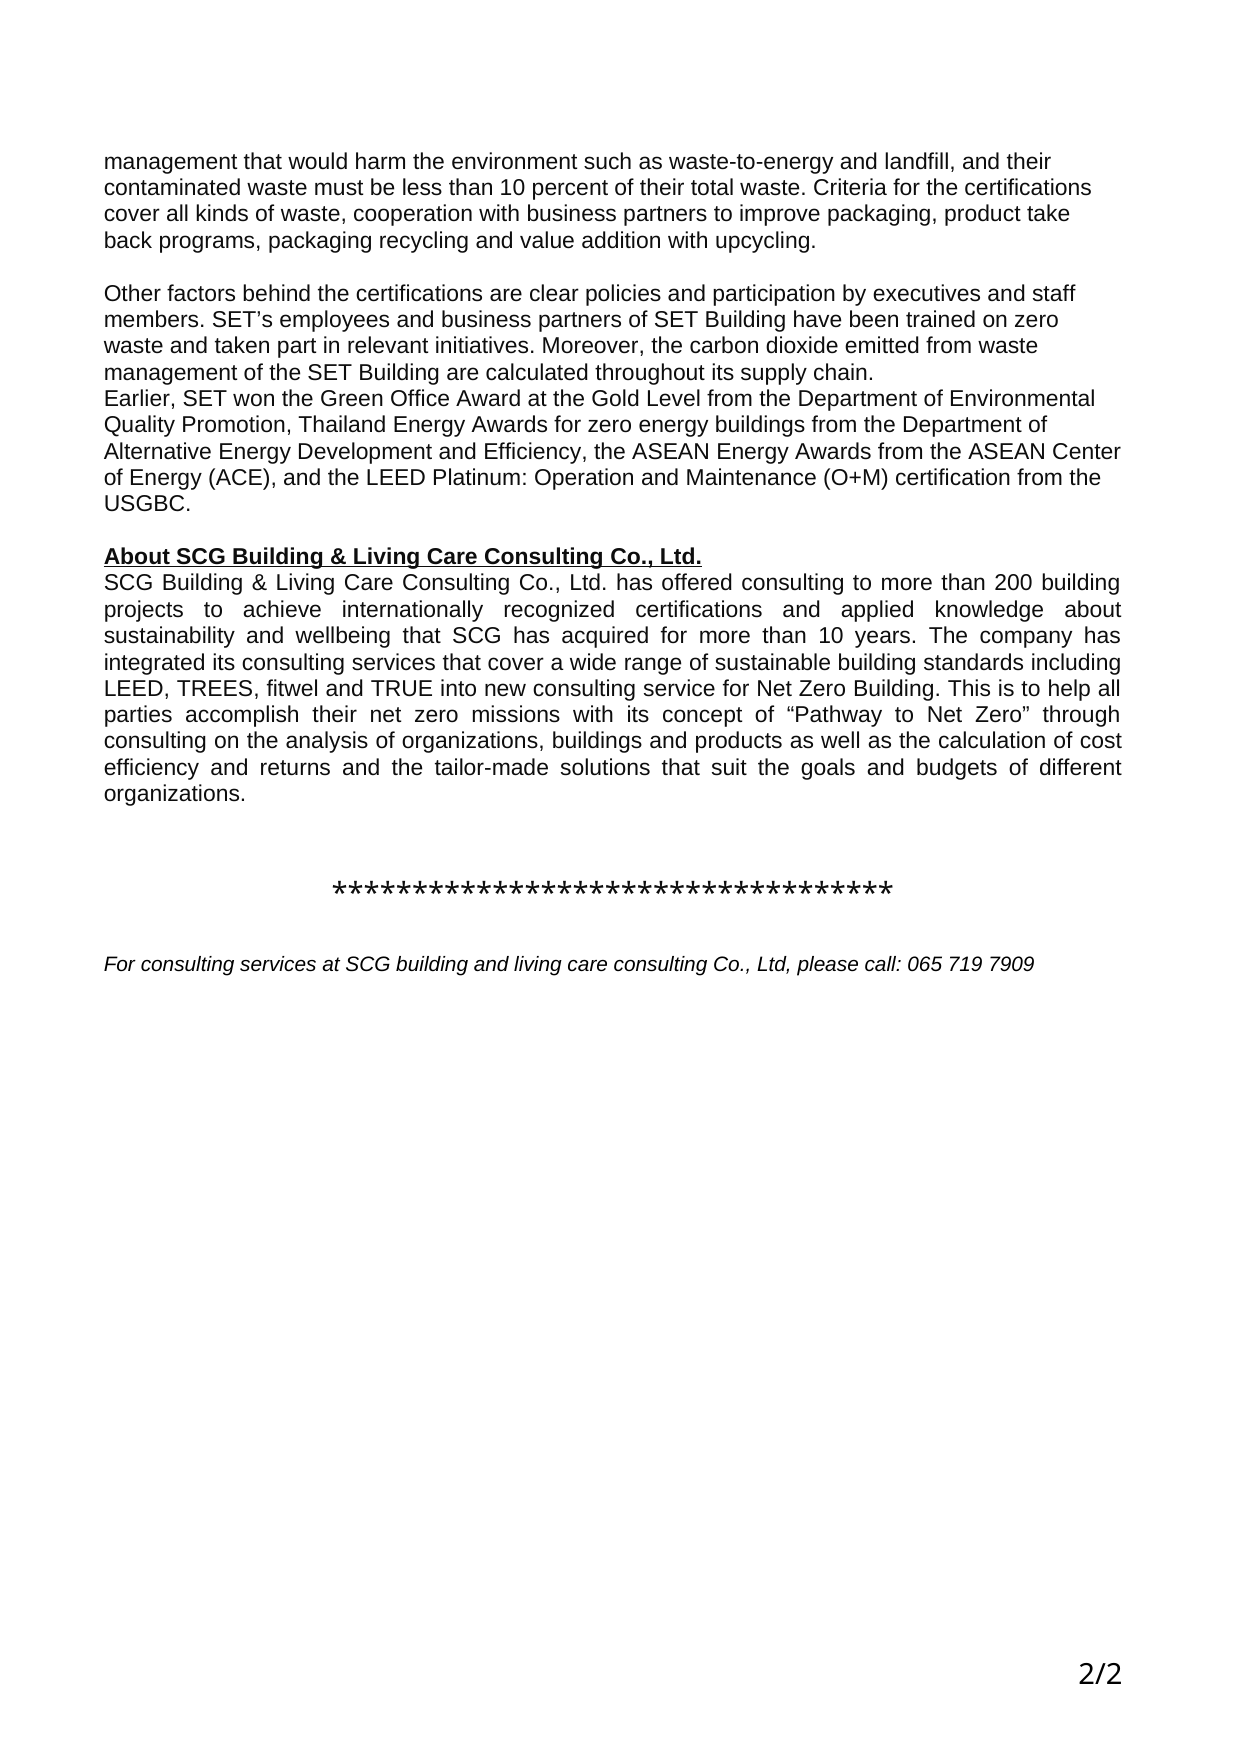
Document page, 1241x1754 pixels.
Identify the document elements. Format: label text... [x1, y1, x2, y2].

text SCG Building & Living Care Consulting Co., Ltd. has offered consulting to more than 200 building projects to achieve internationally recognized certifications and applied knowledge about sustainability and wellbeing that SCG has acquired for more than 10 years. The company has integrated its consulting services that cover a wide range of sustainable building standards including LEED, TREES, fitwel and TRUE into new consulting service for Net Zero Building. This is to help all parties accomplish their net zero missions with its concept of “Pathway to Net Zero” through consulting on the analysis of organizations, buildings and products as well as the calculation of cost efficiency and returns and the tailor-made solutions that suit the goals and budgets of different organizations. [103, 569, 1122, 807]
text *********************************** [103, 873, 1122, 912]
text For consulting services at SCG building and living care consulting Co., Ltd, please call: 065 719 7909 [103, 952, 1122, 976]
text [103, 148, 1122, 253]
text About SCG Building & Living Care Consulting Co., Ltd. [103, 543, 1122, 569]
text Earlier, SET won the Green Office Award at the Gold Level from the Department of Environmental Quality Promotion, Thailand Energy Awards for zero energy buildings from the Department of Alternative Energy Development and Efficiency, the ASEAN Energy Awards from the ASEAN Center of Energy (ACE), and the LEED Platinum: Operation and Maintenance (O+M) certification from the USGBC. [103, 385, 1122, 517]
text Other factors behind the certifications are clear policies and participation by executives and staff members. SET’s employees and business partners of SET Building have been trained on zero waste and taken part in relevant initiatives. Moreover, the carbon dioxide emitted from waste management of the SET Building are calculated throughout its supply chain. [103, 279, 1122, 385]
